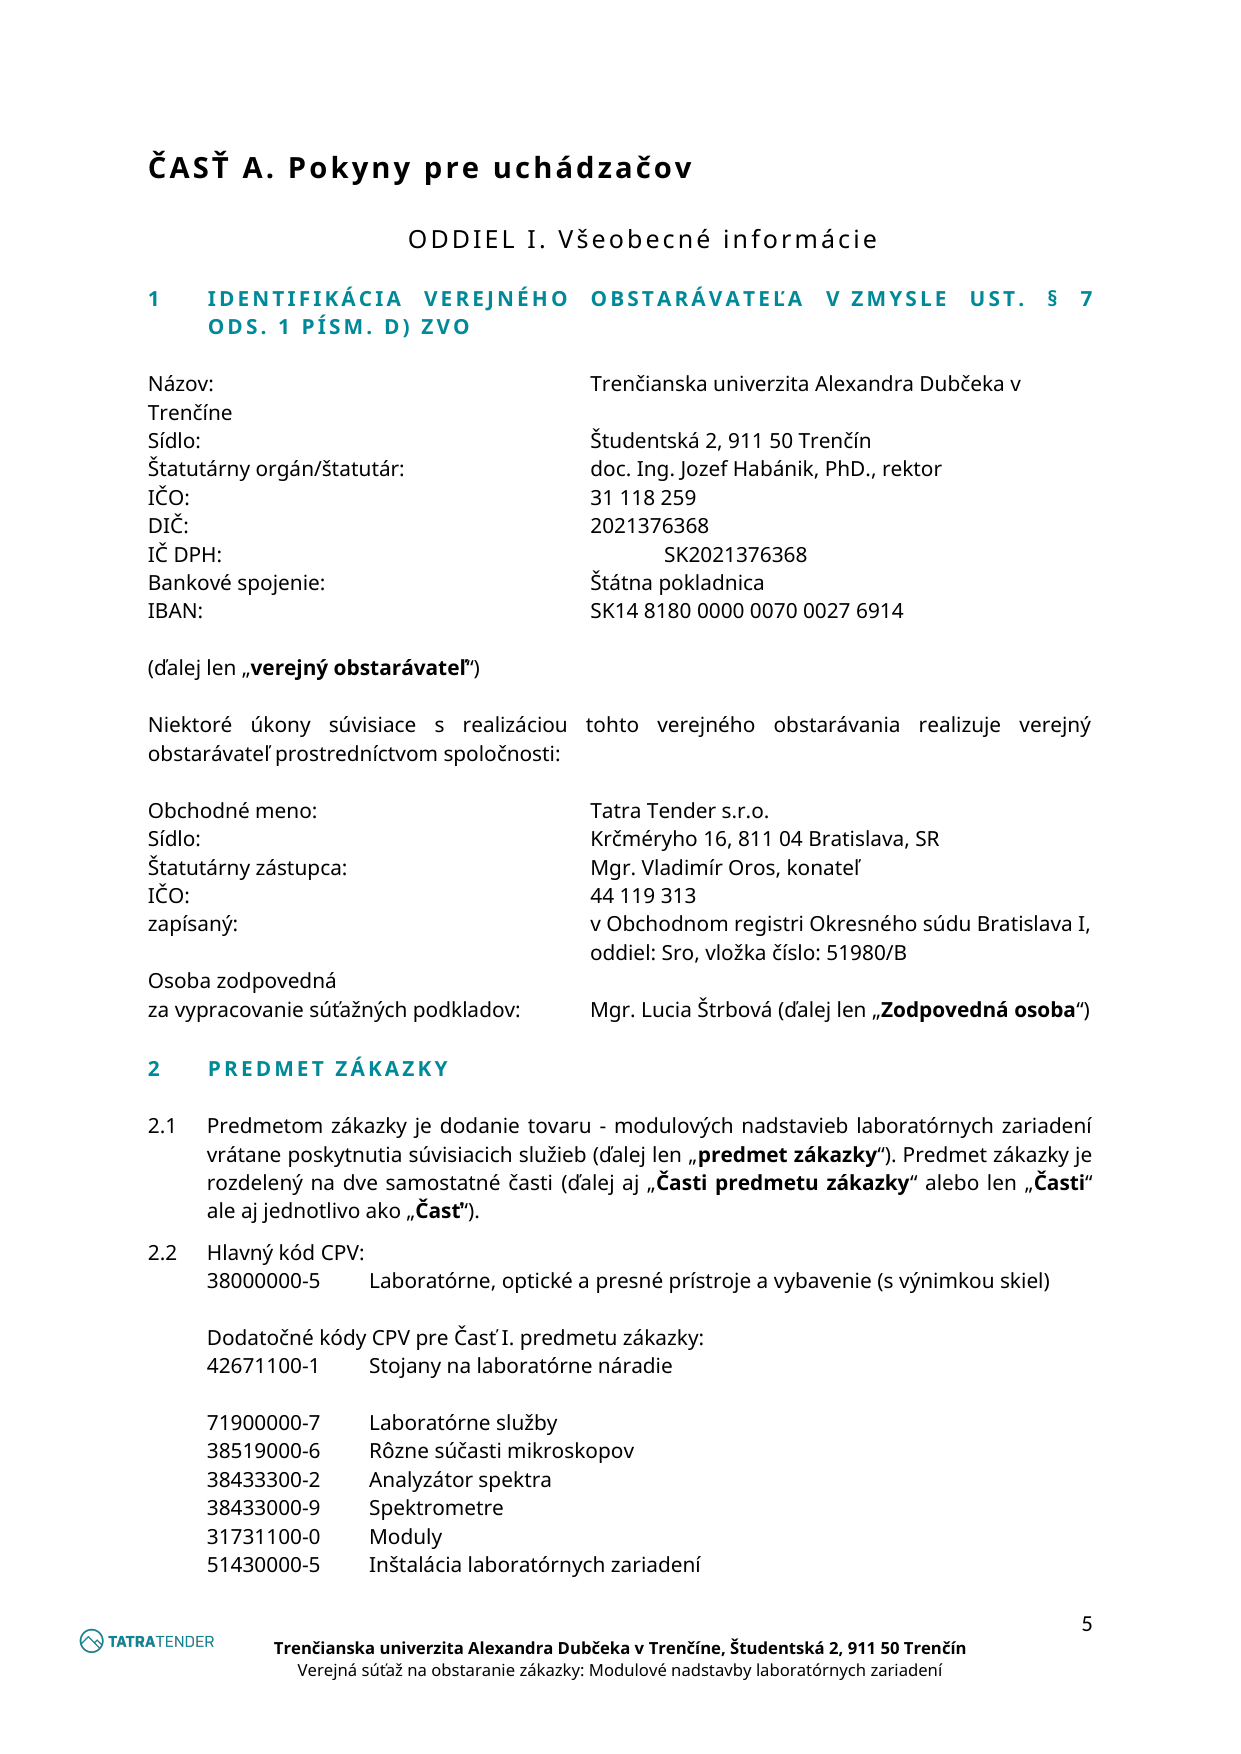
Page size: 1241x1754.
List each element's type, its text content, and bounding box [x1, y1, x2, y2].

subtitle IČ DPH: SK2021376368 [148, 540, 1093, 568]
subtitle DIČ: 2021376368 [148, 511, 1093, 540]
subtitle 51430000-5 Inštalácia laboratórnych zariadení [207, 1550, 1093, 1579]
subtitle 38433300-2 Analyzátor spektra [207, 1465, 1093, 1493]
text ODDIEL I. Všeobecné informácie [148, 221, 1093, 255]
subtitle Štatutárny orgán/štatutár: doc. Ing. Jozef Habánik, PhD., rektor [148, 454, 1093, 483]
subtitle Sídlo: Študentská 2, 911 50 Trenčín [148, 426, 1093, 454]
subtitle Hlavný kód CPV: [148, 1238, 1093, 1266]
subtitle 42671100-1 Stojany na laboratórne náradie [207, 1351, 1093, 1380]
subtitle 38519000-6 Rôzne súčasti mikroskopov [207, 1437, 1093, 1465]
subtitle 71900000-7 Laboratórne služby [207, 1408, 1093, 1437]
subtitle Štatutárny zástupca: Mgr. Vladimír Oros, konateľ [148, 853, 1093, 881]
subtitle Dodatočné kódy CPV pre Časť I. predmetu zákazky: [207, 1323, 1093, 1351]
text Predmet zákazky [148, 1054, 1093, 1083]
text Identifikácia verejného obstarávateľa v zmysle ust. § 7 ods. 1 písm. d) ZVO [148, 284, 1093, 341]
subtitle 31731100-0 Moduly [207, 1522, 1093, 1550]
subtitle Niektoré úkony súvisiace s realizáciou tohto verejného obstarávania realizuje verejný obstarávateľ prostredníctvom spoločnosti: [148, 710, 1093, 767]
subtitle za vypracovanie súťažných podkladov: Mgr. Lucia Štrbová (ďalej len „Zodpovedná osoba“) [148, 995, 1093, 1023]
subtitle Sídlo: Krčméryho 16, 811 04 Bratislava, SR [148, 824, 1093, 853]
subtitle Bankové spojenie: Štátna pokladnica [148, 568, 1093, 597]
subtitle zapísaný: v Obchodnom registri Okresného súdu Bratislava I, oddiel: Sro, vložka číslo: 51980/B [148, 909, 1093, 966]
subtitle Osoba zodpovedná [148, 966, 1093, 995]
subtitle Obchodné meno: Tatra Tender s.r.o. [148, 796, 1093, 824]
subtitle IČO: 31 118 259 [148, 483, 1093, 511]
subtitle IBAN: SK14 8180 0000 0070 0027 6914 [148, 597, 1093, 625]
subtitle Názov: Trenčianska univerzita Alexandra Dubčeka v Trenčíne [148, 369, 1108, 426]
picture [77, 1617, 224, 1662]
subtitle 38433000-9 Spektrometre [207, 1493, 1093, 1522]
subtitle 38000000-5 Laboratórne, optické a presné prístroje a vybavenie (s výnimkou skiel) [207, 1266, 1093, 1294]
subtitle (ďalej len „verejný obstarávateľ“) [148, 653, 1093, 682]
subtitle Predmetom zákazky je dodanie tovaru - modulových nadstavieb laboratórnych zariadení vrátane poskytnutia súvisiacich služieb (ďalej len „predmet zákazky“). Predmet zákazky je rozdelený na dve samostatné časti (ďalej aj „Časti predmetu zákazky“ alebo len „Časti“ ale aj jednotlivo ako „Časť“). [148, 1111, 1093, 1225]
text ČASŤ A. Pokyny pre uchádzačov [148, 148, 1093, 187]
subtitle IČO: 44 119 313 [148, 881, 1093, 909]
